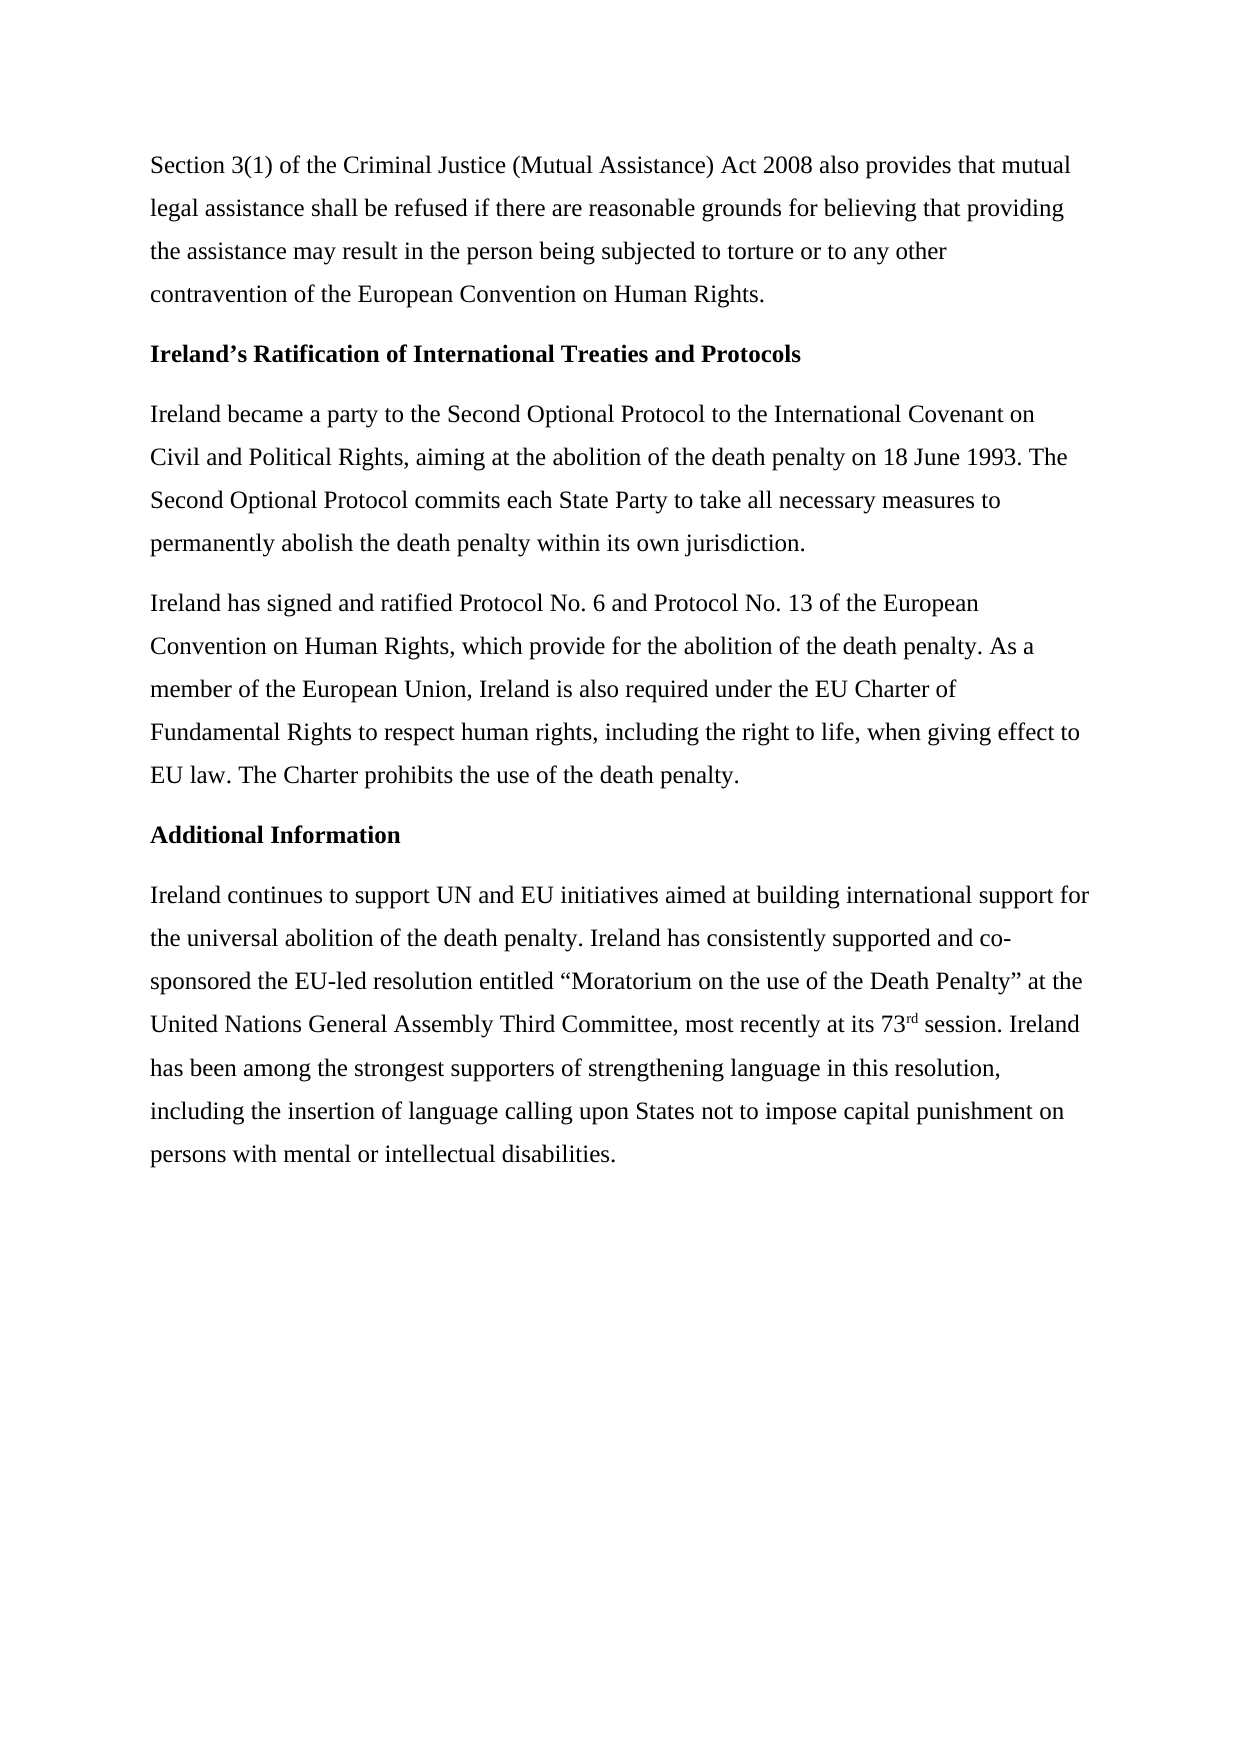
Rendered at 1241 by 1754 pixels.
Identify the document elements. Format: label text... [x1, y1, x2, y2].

text Section 3(1) of the Criminal Justice (Mutual Assistance) Act 2008 also provides that mutual legal assistance shall be refused if there are reasonable grounds for believing that providing the assistance may result in the person being subjected to torture or to any other contravention of the European Convention on Human Rights. [150, 150, 1090, 308]
text Ireland’s Ratification of International Treaties and Protocols [150, 339, 1090, 368]
text Ireland has signed and ratified Protocol No. 6 and Protocol No. 13 of the European Convention on Human Rights, which provide for the abolition of the death penalty. As a member of the European Union, Ireland is also required under the EU Charter of Fundamental Rights to respect human rights, including the right to life, when giving effect to EU law. The Charter prohibits the use of the death penalty. [150, 588, 1090, 789]
text Ireland continues to support UN and EU initiatives aimed at building international support for the universal abolition of the death penalty. Ireland has consistently supported and co-sponsored the EU-led resolution entitled “Moratorium on the use of the Death Penalty” at the United Nations General Assembly Third Committee, most recently at its 73rd session. Ireland has been among the strongest supporters of strengthening language in this resolution, including the insertion of language calling upon States not to impose capital punishment on persons with mental or intellectual disabilities. [150, 880, 1090, 1168]
text Additional Information [150, 820, 1090, 849]
text Ireland became a party to the Second Optional Protocol to the International Covenant on Civil and Political Rights, aiming at the abolition of the death penalty on 18 June 1993. The Second Optional Protocol commits each State Party to take all necessary measures to permanently abolish the death penalty within its own jurisdiction. [150, 399, 1090, 557]
